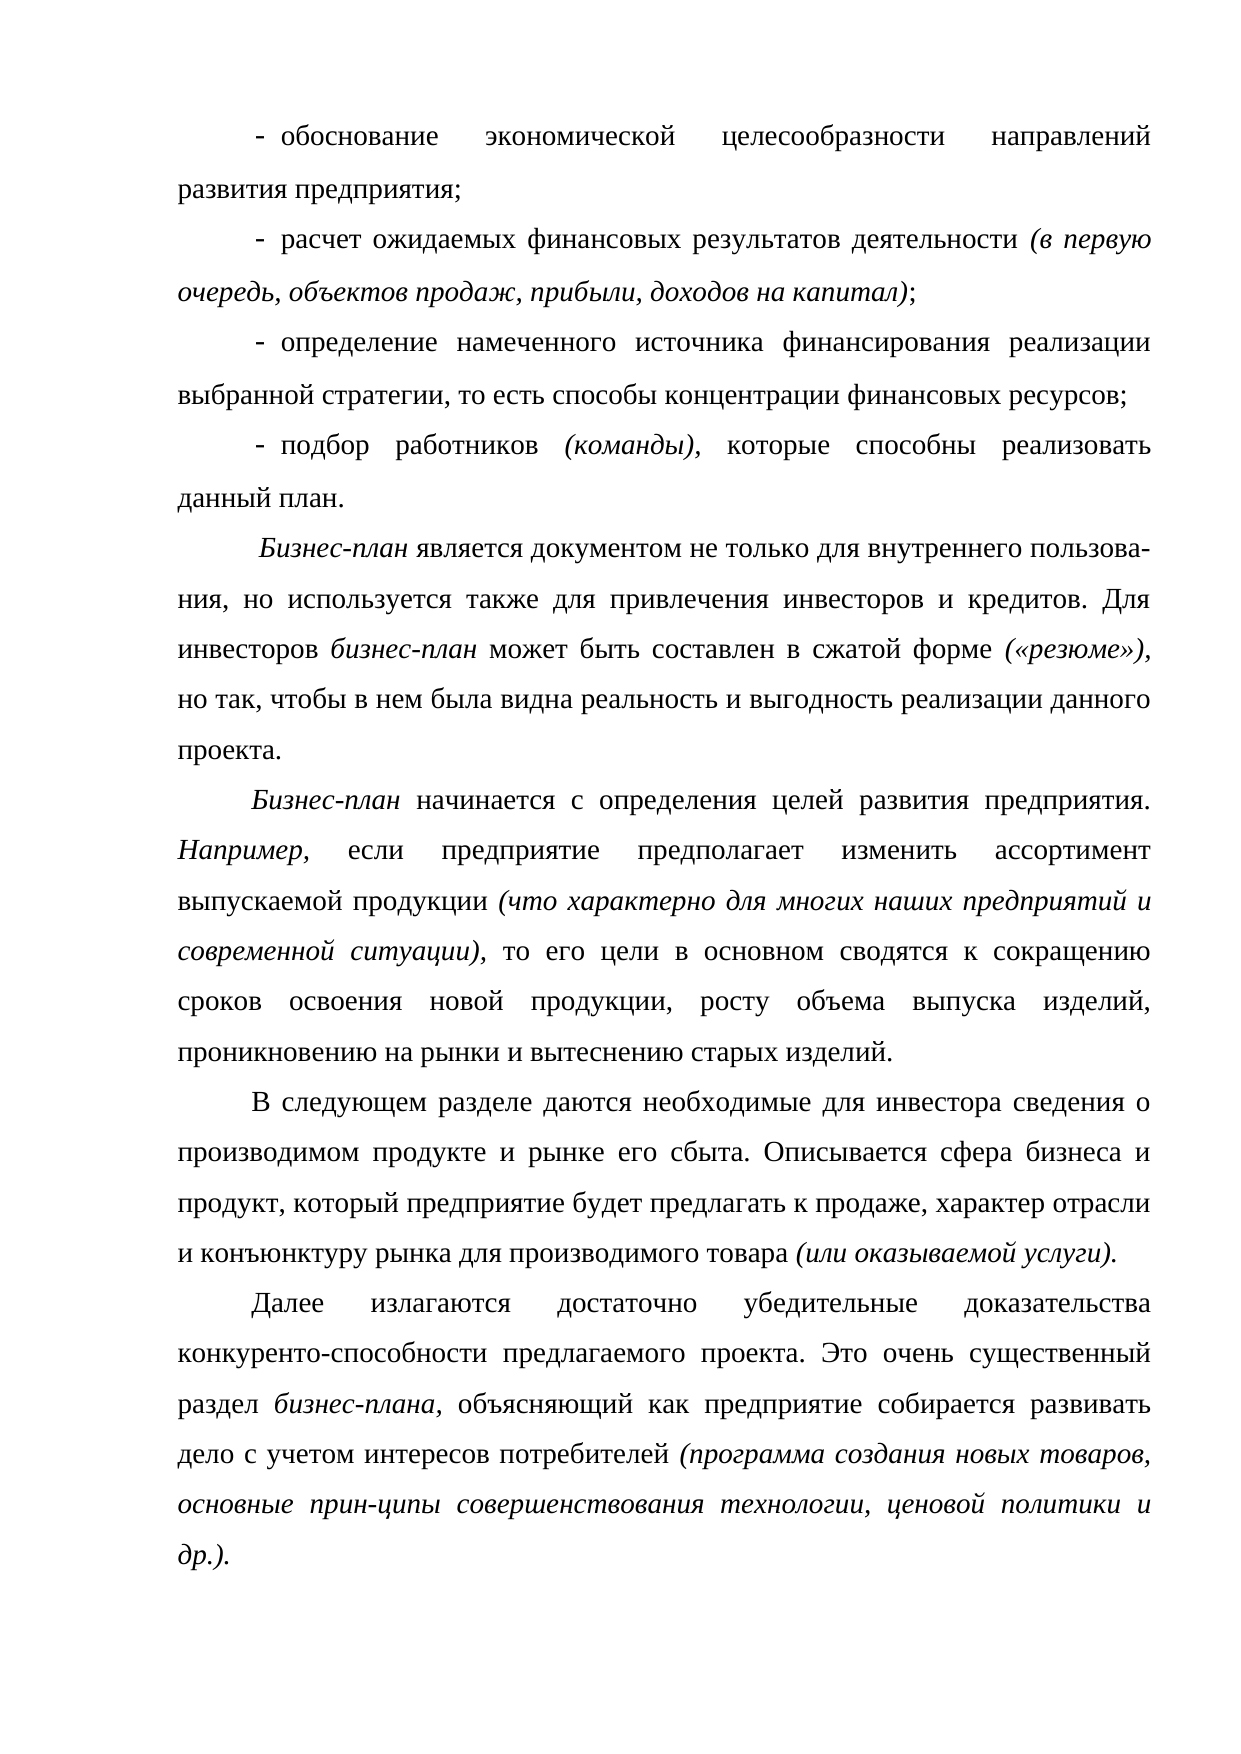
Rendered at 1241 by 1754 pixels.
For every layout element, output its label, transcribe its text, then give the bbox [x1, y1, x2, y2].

list подбор работников (команды), которые способны реализовать данный план. [177, 427, 1152, 514]
text В следующем разделе даются необходимые для инвестора сведения о производимом продукте и рынке его сбыта. Описывается сфера бизнеса и продукт, который предприятие будет предлагать к продаже, характер отрасли и конъюнктуру рынка для производимого товара (или оказываемой услуги). [177, 1084, 1152, 1268]
list обоснование экономической целесообразности направлений развития предприятия; [177, 118, 1152, 204]
text Бизнес-план является документом не только для внутреннего пользова-ния, но используется также для привлечения инвесторов и кредитов. Для инвесторов бизнес-план может быть составлен в сжатой форме («резюме»), но так, чтобы в нем была видна реальность и выгодность реализации данного проекта. [177, 531, 1152, 765]
text Далее излагаются достаточно убедительные доказательства конкуренто-способности предлагаемого проекта. Это очень существенный раздел бизнес-плана, объясняющий как предприятие собирается развивать дело с учетом интересов потребителей (nрограмма создания новых товаров, основные nрин-ципы совершенствования технологии, ценовой политики и др.). [177, 1285, 1152, 1570]
text Бизнес-план начинается с определения целей развития предприятия. Haпpuмep, если предприятие предполагает изменить ассортимент выпускаемой продукции (что характерно для многux наших nредприятий и современной ситуации), то его цели в основном сводятся к сокращению сроков освоения новой продукции, росту объема выпуска изделий, проникновению на рынки и вытеснению старых изделий. [177, 782, 1152, 1067]
list расчет ожидаемых финансовых результатов деятельности (в первую очередь, объектов продаж, прибыли, доходов на капитал); [177, 221, 1152, 308]
list определение намеченного источника финансирования реализации выбранной стратегии, то есть способы концентрации финансовых ресурсов; [177, 324, 1152, 411]
